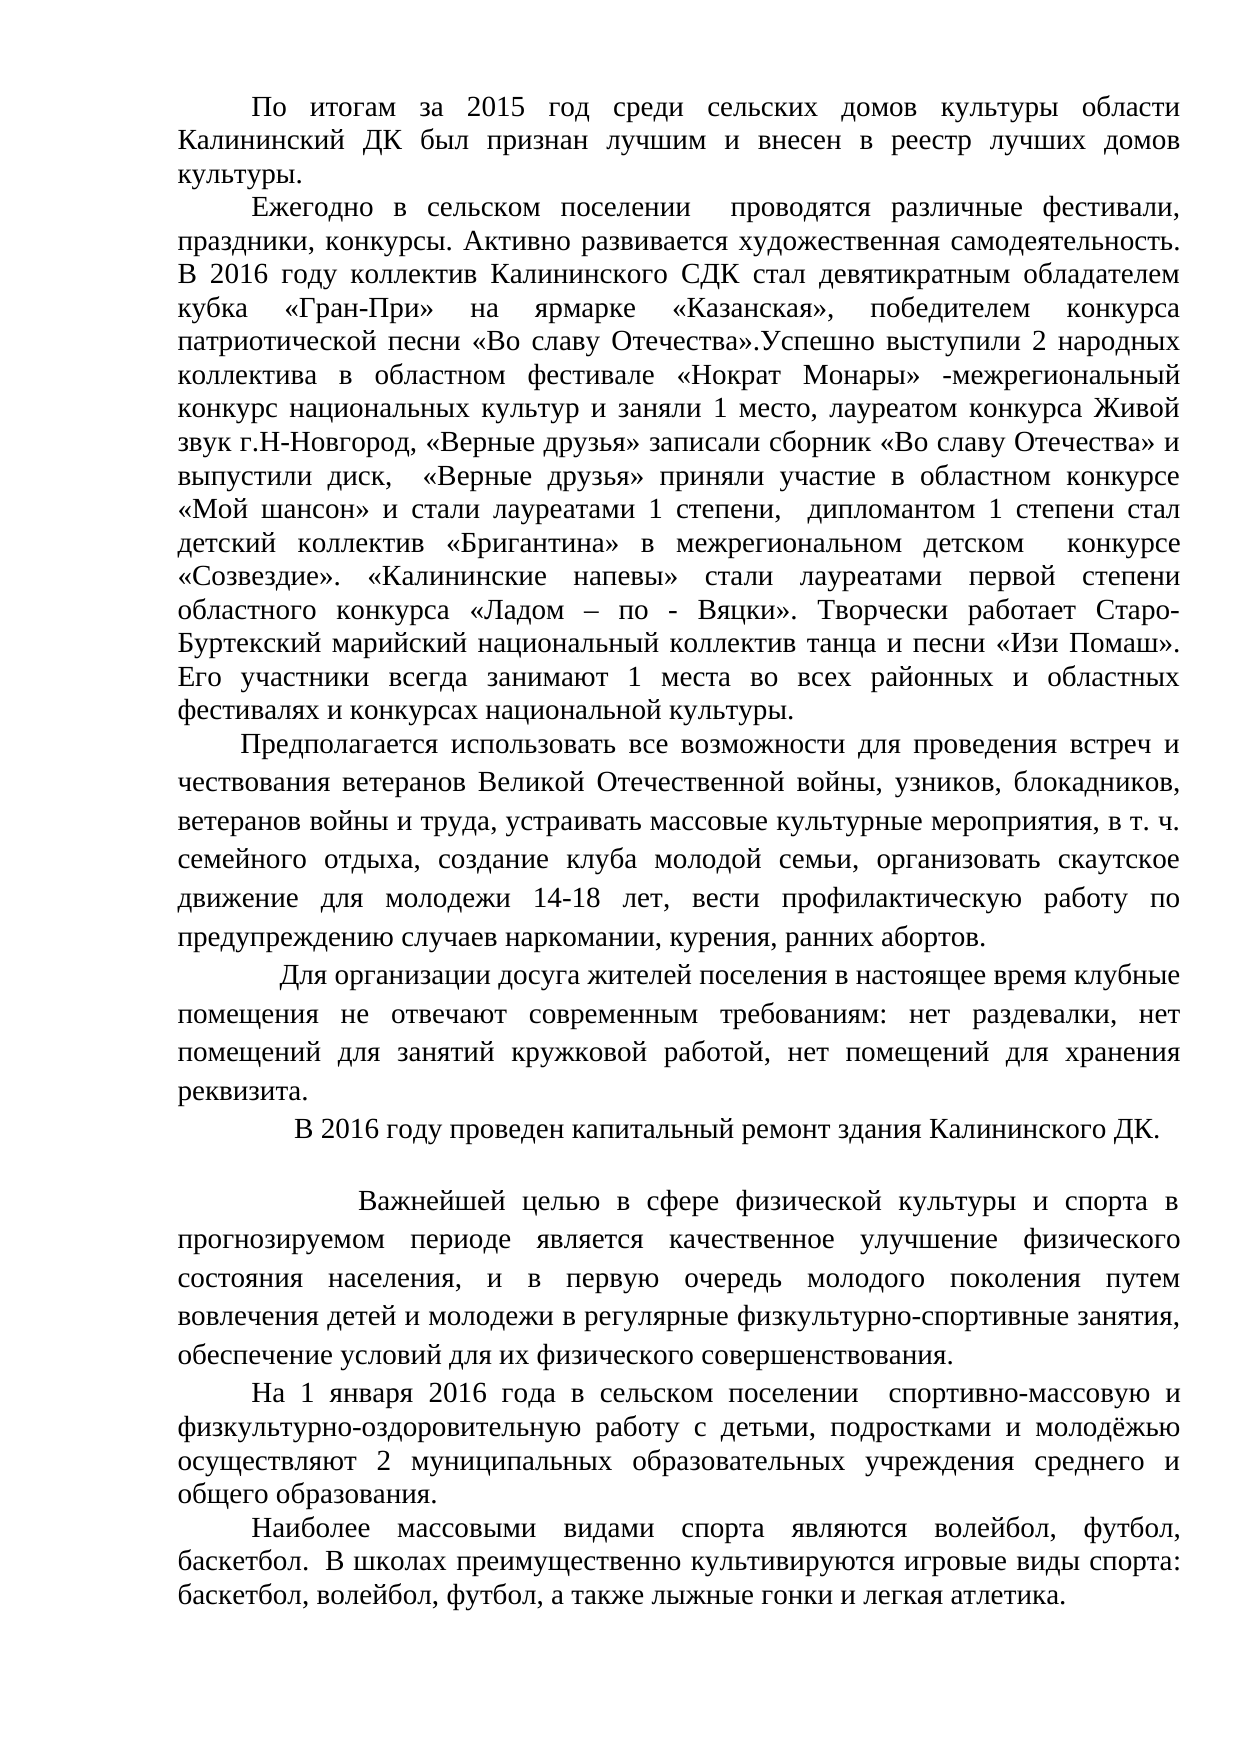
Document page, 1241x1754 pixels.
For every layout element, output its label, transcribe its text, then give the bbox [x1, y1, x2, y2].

text Для организации досуга жителей поселения в настоящее время клубные помещения не отвечают современным требованиям: нет раздевалки, нет помещений для занятий кружковой работой, нет помещений для хранения реквизита. [177, 957, 1181, 1106]
text Предполагается использовать все возможности для проведения встреч и чествования ветеранов Великой Отечественной войны, узников, блокадников, ветеранов войны и труда, устраивать массовые культурные мероприятия, в т. ч. семейного отдыха, создание клуба молодой семьи, организовать скаутское движение для молодежи 14-18 лет, вести профилактическую работу по предупреждению случаев наркомании, курения, ранних абортов. [177, 726, 1181, 952]
text Ежегодно в сельском поселении проводятся различные фестивали, праздники, конкурсы. Активно развивается художественная самодеятельность. В 2016 году коллектив Калининского СДК стал девятикратным обладателем кубка «Гран-При» на ярмарке «Казанская», победителем конкурса патриотической песни «Во славу Отечества».Успешно выступили 2 народных коллектива в областном фестивале «Нократ Монары» -межрегиональный конкурс национальных культур и заняли 1 место, лауреатом конкурса Живой звук г.Н-Новгород, «Верные друзья» записали сборник «Во славу Отечества» и выпустили диск, «Верные друзья» приняли участие в областном конкурсе «Мой шансон» и стали лауреатами 1 степени, дипломантом 1 степени стал детский коллектив «Бригантина» в межрегиональном детском конкурсе «Созвездие». «Калининские напевы» стали лауреатами первой степени областного конкурса «Ладом – по - Вяцки». Творчески работает Старо-Буртекский марийский национальный коллектив танца и песни «Изи Помаш». Его участники всегда занимают 1 места во всех районных и областных фестивалях и конкурсах национальной культуры. [177, 189, 1181, 726]
text По итогам за 2015 год среди сельских домов культуры области Калининский ДК был признан лучшим и внесен в реестр лучших домов культуры. [177, 89, 1181, 189]
text Наиболее массовыми видами спорта являются волейбол, футбол, баскетбол. В школах преимущественно культивируются игровые виды спорта: баскетбол, волейбол, футбол, а также лыжные гонки и легкая атлетика. [177, 1510, 1181, 1610]
text В 2016 году проведен капитальный ремонт здания Калининского ДК. [177, 1111, 1181, 1145]
text На 1 января 2016 года в сельском поселении спортивно-массовую и физкультурно-оздоровительную работу с детьми, подростками и молодёжью осуществляют 2 муниципальных образовательных учреждения среднего и общего образования. [177, 1376, 1181, 1510]
text Важнейшей целью в сфере физической культуры и спорта в прогнозируемом периоде является качественное улучшение физического состояния населения, и в первую очередь молодого поколения путем вовлечения детей и молодежи в регулярные физкультурно-спортивные занятия, обеспечение условий для их физического совершенствования. [177, 1183, 1181, 1371]
